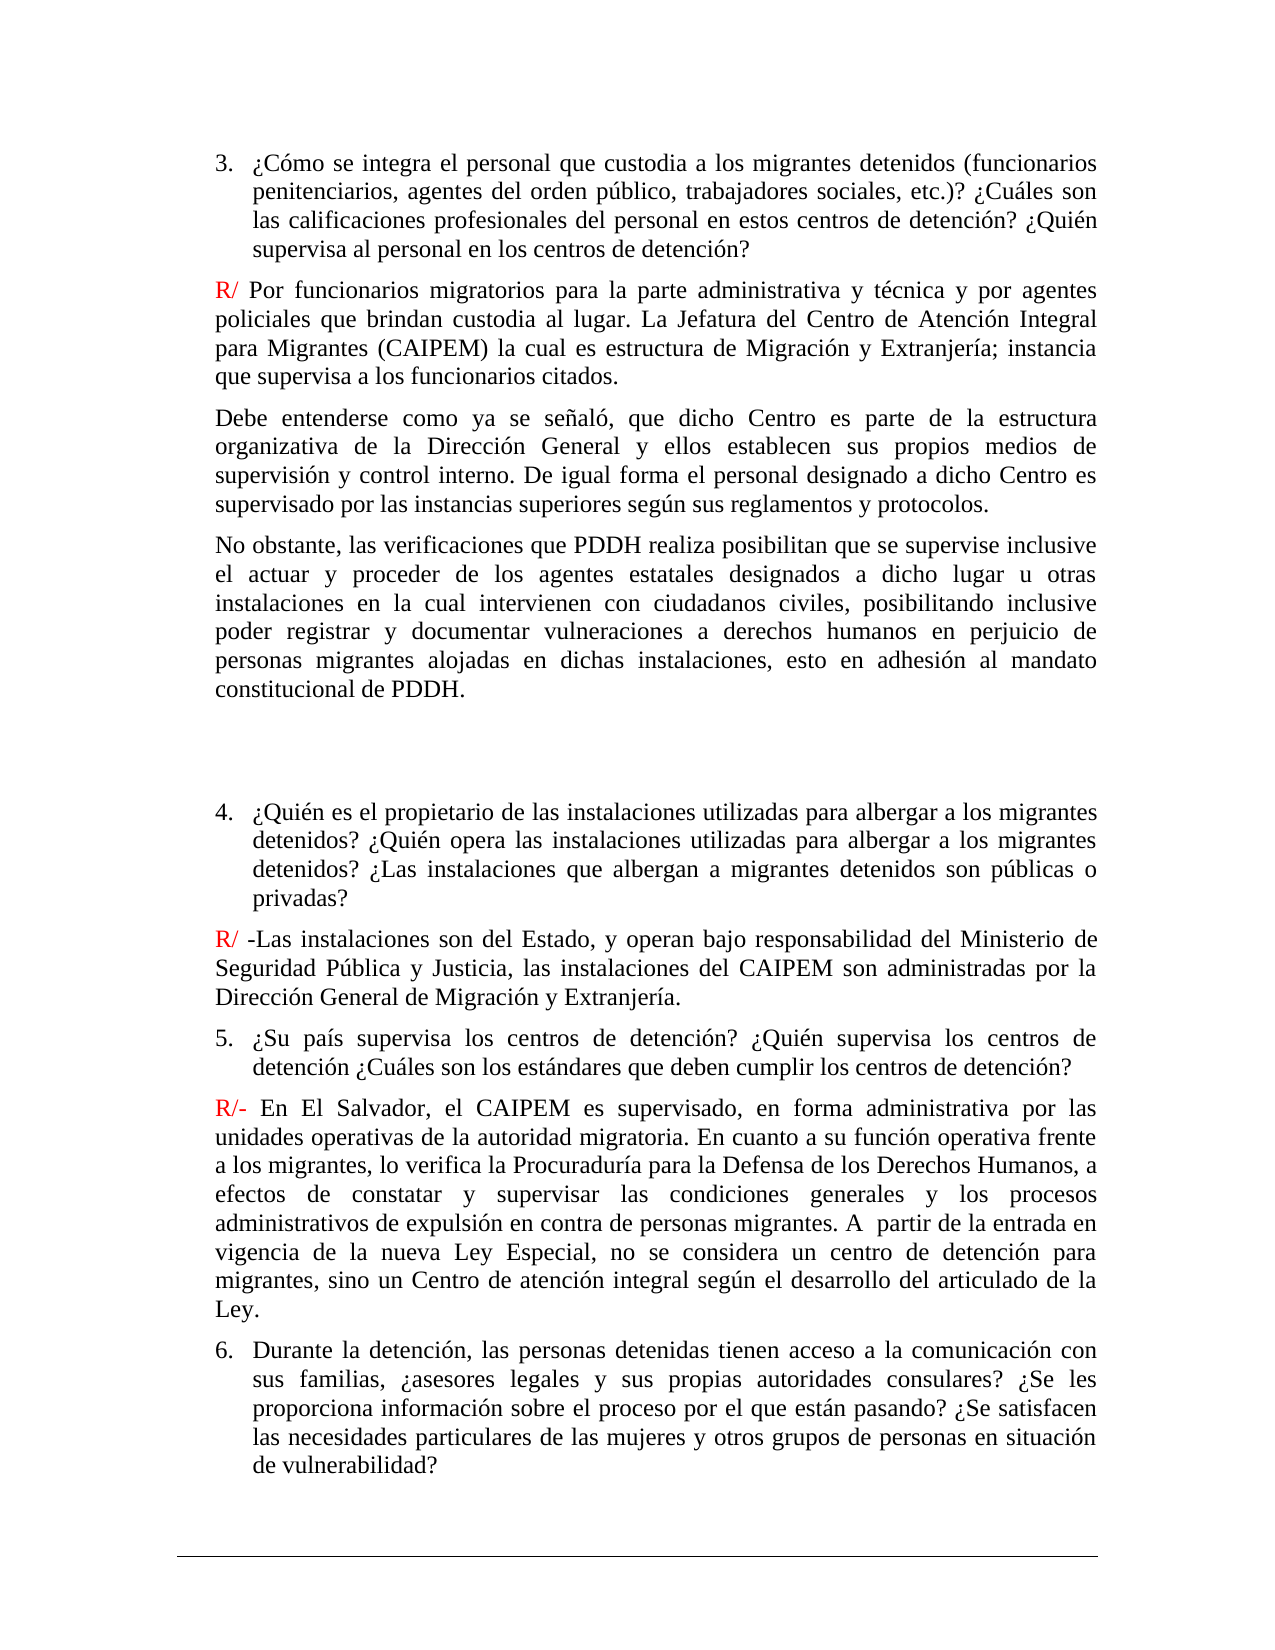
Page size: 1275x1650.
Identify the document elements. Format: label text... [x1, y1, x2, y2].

list Durante la detención, las personas detenidas tienen acceso a la comunicación con sus familias, ¿asesores legales y sus propias autoridades consulares? ¿Se les proporciona información sobre el proceso por el que están pasando? ¿Se satisfacen las necesidades particulares de las mujeres y otros grupos de personas en situación de vulnerabilidad? [215, 1336, 1098, 1479]
text R/ -Las instalaciones son del Estado, y operan bajo responsabilidad del Ministerio de Seguridad Pública y Justicia, las instalaciones del CAIPEM son administradas por la Dirección General de Migración y Extranjería. [215, 924, 1098, 1011]
list ¿Cómo se integra el personal que custodia a los migrantes detenidos (funcionarios penitenciarios, agentes del orden público, trabajadores sociales, etc.)? ¿Cuáles son las calificaciones profesionales del personal en estos centros de detención? ¿Quién supervisa al personal en los centros de detención? [215, 148, 1098, 263]
list ¿Quién es el propietario de las instalaciones utilizadas para albergar a los migrantes detenidos? ¿Quién opera las instalaciones utilizadas para albergar a los migrantes detenidos? ¿Las instalaciones que albergan a migrantes detenidos son públicas o privadas? [215, 797, 1098, 912]
text R/- En El Salvador, el CAIPEM es supervisado, en forma administrativa por las unidades operativas de la autoridad migratoria. En cuanto a su función operativa frente a los migrantes, lo verifica la Procuraduría para la Defensa de los Derechos Humanos, a efectos de constatar y supervisar las condiciones generales y los procesos administrativos de expulsión en contra de personas migrantes. A partir de la entrada en vigencia de la nueva Ley Especial, no se considera un centro de detención para migrantes, sino un Centro de atención integral según el desarrollo del articulado de la Ley. [215, 1093, 1098, 1323]
list ¿Su país supervisa los centros de detención? ¿Quién supervisa los centros de detención ¿Cuáles son los estándares que deben cumplir los centros de detención? [215, 1023, 1098, 1081]
text No obstante, las verificaciones que PDDH realiza posibilitan que se supervise inclusive el actuar y proceder de los agentes estatales designados a dicho lugar u otras instalaciones en la cual intervienen con ciudadanos civiles, posibilitando inclusive poder registrar y documentar vulneraciones a derechos humanos en perjuicio de personas migrantes alojadas en dichas instalaciones, esto en adhesión al mandato constitucional de PDDH. [215, 530, 1098, 703]
text R/ Por funcionarios migratorios para la parte administrativa y técnica y por agentes policiales que brindan custodia al lugar. La Jefatura del Centro de Atención Integral para Migrantes (CAIPEM) la cual es estructura de Migración y Extranjería; instancia que supervisa a los funcionarios citados. [215, 275, 1098, 390]
text Debe entenderse como ya se señaló, que dicho Centro es parte de la estructura organizativa de la Dirección General y ellos establecen sus propios medios de supervisión y control interno. De igual forma el personal designado a dicho Centro es supervisado por las instancias superiores según sus reglamentos y protocolos. [215, 403, 1098, 518]
